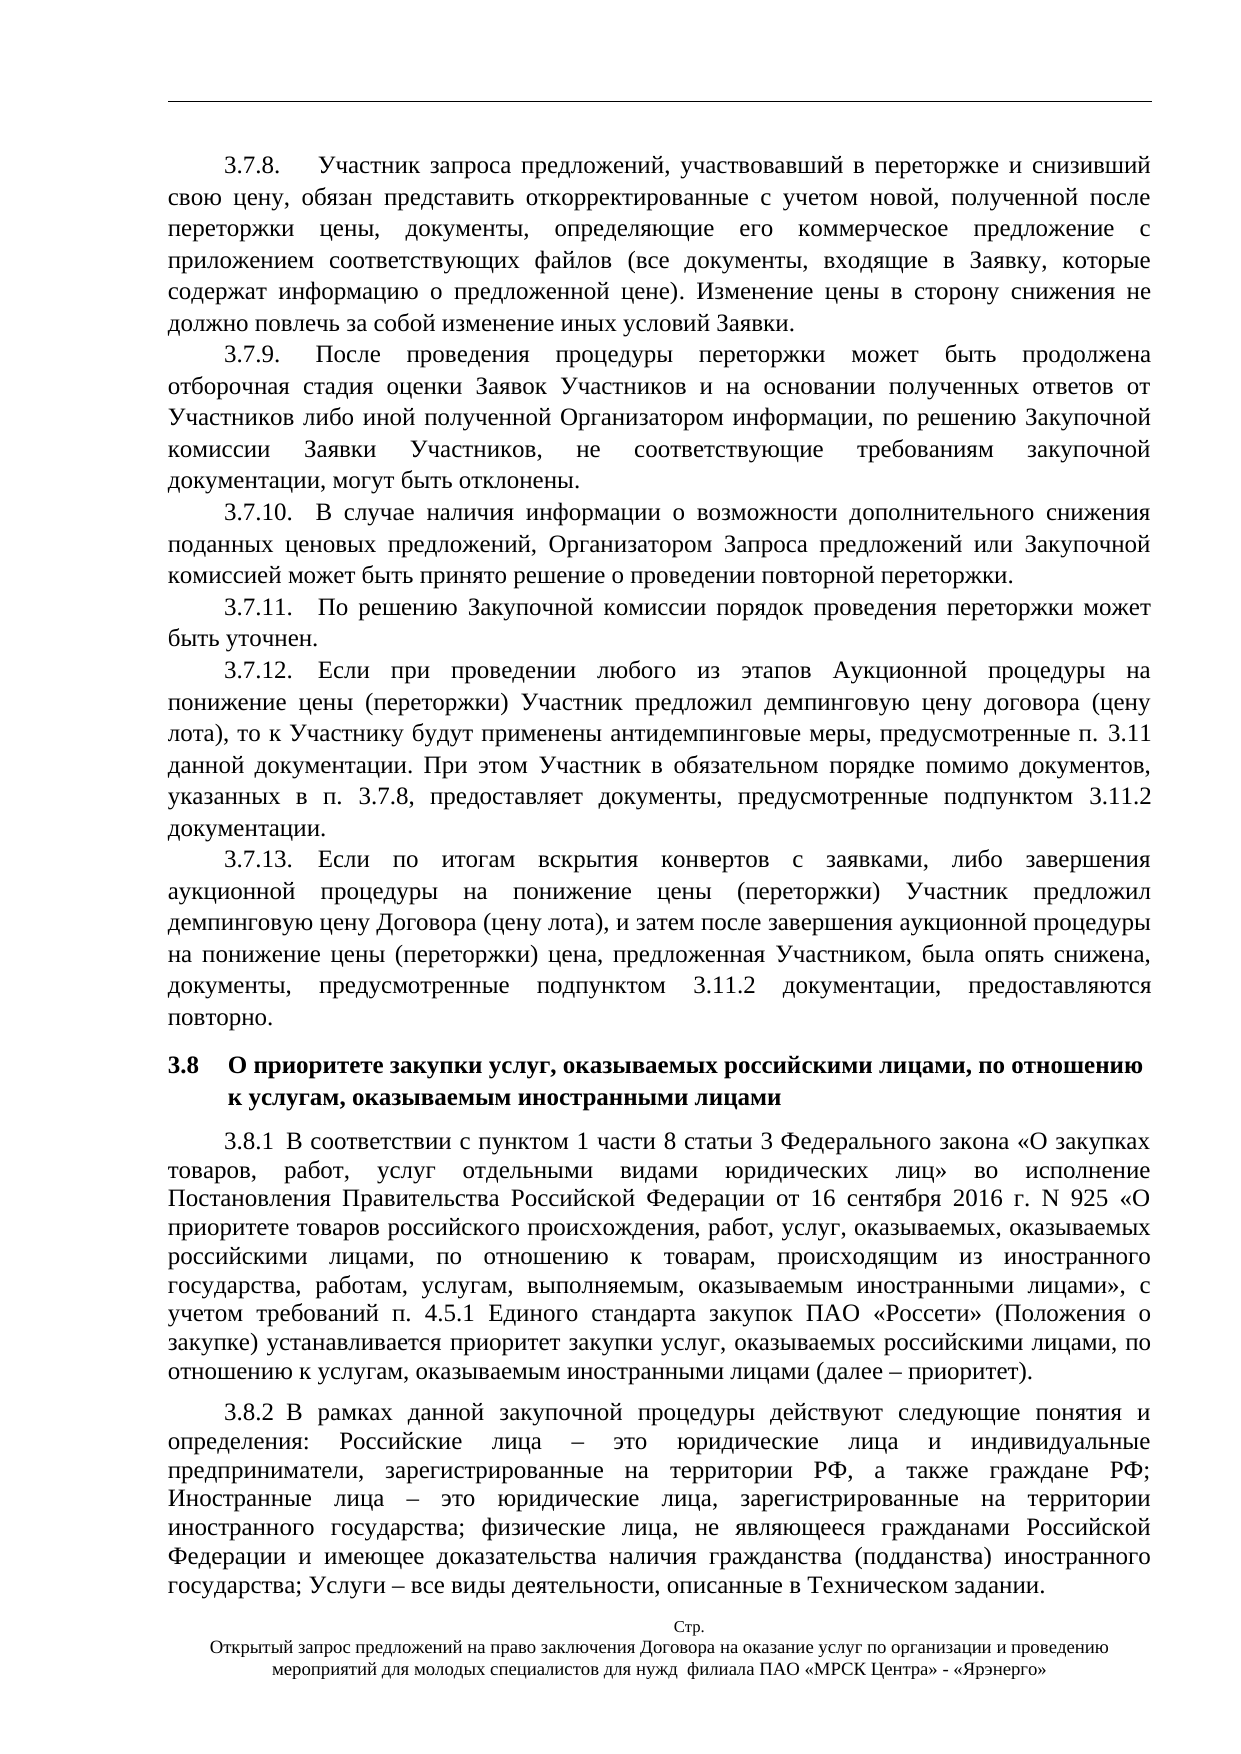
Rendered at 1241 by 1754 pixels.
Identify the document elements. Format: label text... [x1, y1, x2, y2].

list По решению Закупочной комиссии порядок проведения переторжки может быть уточнен. [168, 592, 1152, 652]
list Если по итогам вскрытия конвертов с заявками, либо завершения аукционной процедуры на понижение цены (переторжки) Участник предложил демпинговую цену Договора (цену лота), и затем после завершения аукционной процедуры на понижение цены (переторжки) цена, предложенная Участником, была опять снижена, документы, предусмотренные подпунктом 3.11.2 документации, предоставляются повторно. [168, 844, 1152, 1031]
list Если при проведении любого из этапов Аукционной процедуры на понижение цены (переторжки) Участник предложил демпинговую цену договора (цену лота), то к Участнику будут применены антидемпинговые меры, предусмотренные п. 3.11 данной документации. При этом Участник в обязательном порядке помимо документов, указанных в п. 3.7.8, предоставляет документы, предусмотренные подпунктом 3.11.2 документации. [168, 655, 1152, 842]
list После проведения процедуры переторжки может быть продолжена отборочная стадия оценки Заявок Участников и на основании полученных ответов от Участников либо иной полученной Организатором информации, по решению Закупочной комиссии Заявки Участников, не соответствующие требованиям закупочной документации, могут быть отклонены. [168, 339, 1152, 494]
subtitle О приоритете закупки услуг, оказываемых российскими лицами, по отношению к услугам, оказываемым иностранными лицами [168, 1050, 1152, 1111]
list В рамках данной закупочной процедуры действуют следующие понятия и определения: Российские лица – это юридические лица и индивидуальные предприниматели, зарегистрированные на территории РФ, а также граждане РФ; Иностранные лица – это юридические лица, зарегистрированные на территории иностранного государства; физические лица, не являющееся гражданами Российской Федерации и имеющее доказательства наличия гражданства (подданства) иностранного государства; Услуги – все виды деятельности, описанные в Техническом задании. [168, 1397, 1152, 1598]
list В случае наличия информации о возможности дополнительного снижения поданных ценовых предложений, Организатором Запроса предложений или Закупочной комиссией может быть принято решение о проведении повторной переторжки. [168, 497, 1152, 589]
list Участник запроса предложений, участвовавший в переторжке и снизивший свою цену, обязан представить откорректированные с учетом новой, полученной после переторжки цены, документы, определяющие его коммерческое предложение с приложением соответствующих файлов (все документы, входящие в Заявку, которые содержат информацию о предложенной цене). Изменение цены в сторону снижения не должно повлечь за собой изменение иных условий Заявки. [168, 150, 1152, 337]
list В соответствии с пунктом 1 части 8 статьи 3 Федерального закона «О закупках товаров, работ, услуг отдельными видами юридических лиц» во исполнение Постановления Правительства Российской Федерации от 16 сентября 2016 г. N 925 «О приоритете товаров российского происхождения, работ, услуг, оказываемых, оказываемых российскими лицами, по отношению к товарам, происходящим из иностранного государства, работам, услугам, выполняемым, оказываемым иностранными лицами», с учетом требований п. 4.5.1 Единого стандарта закупок ПАО «Россети» (Положения о закупке) устанавливается приоритет закупки услуг, оказываемых российскими лицами, по отношению к услугам, оказываемым иностранными лицами (далее – приоритет). [168, 1126, 1152, 1385]
